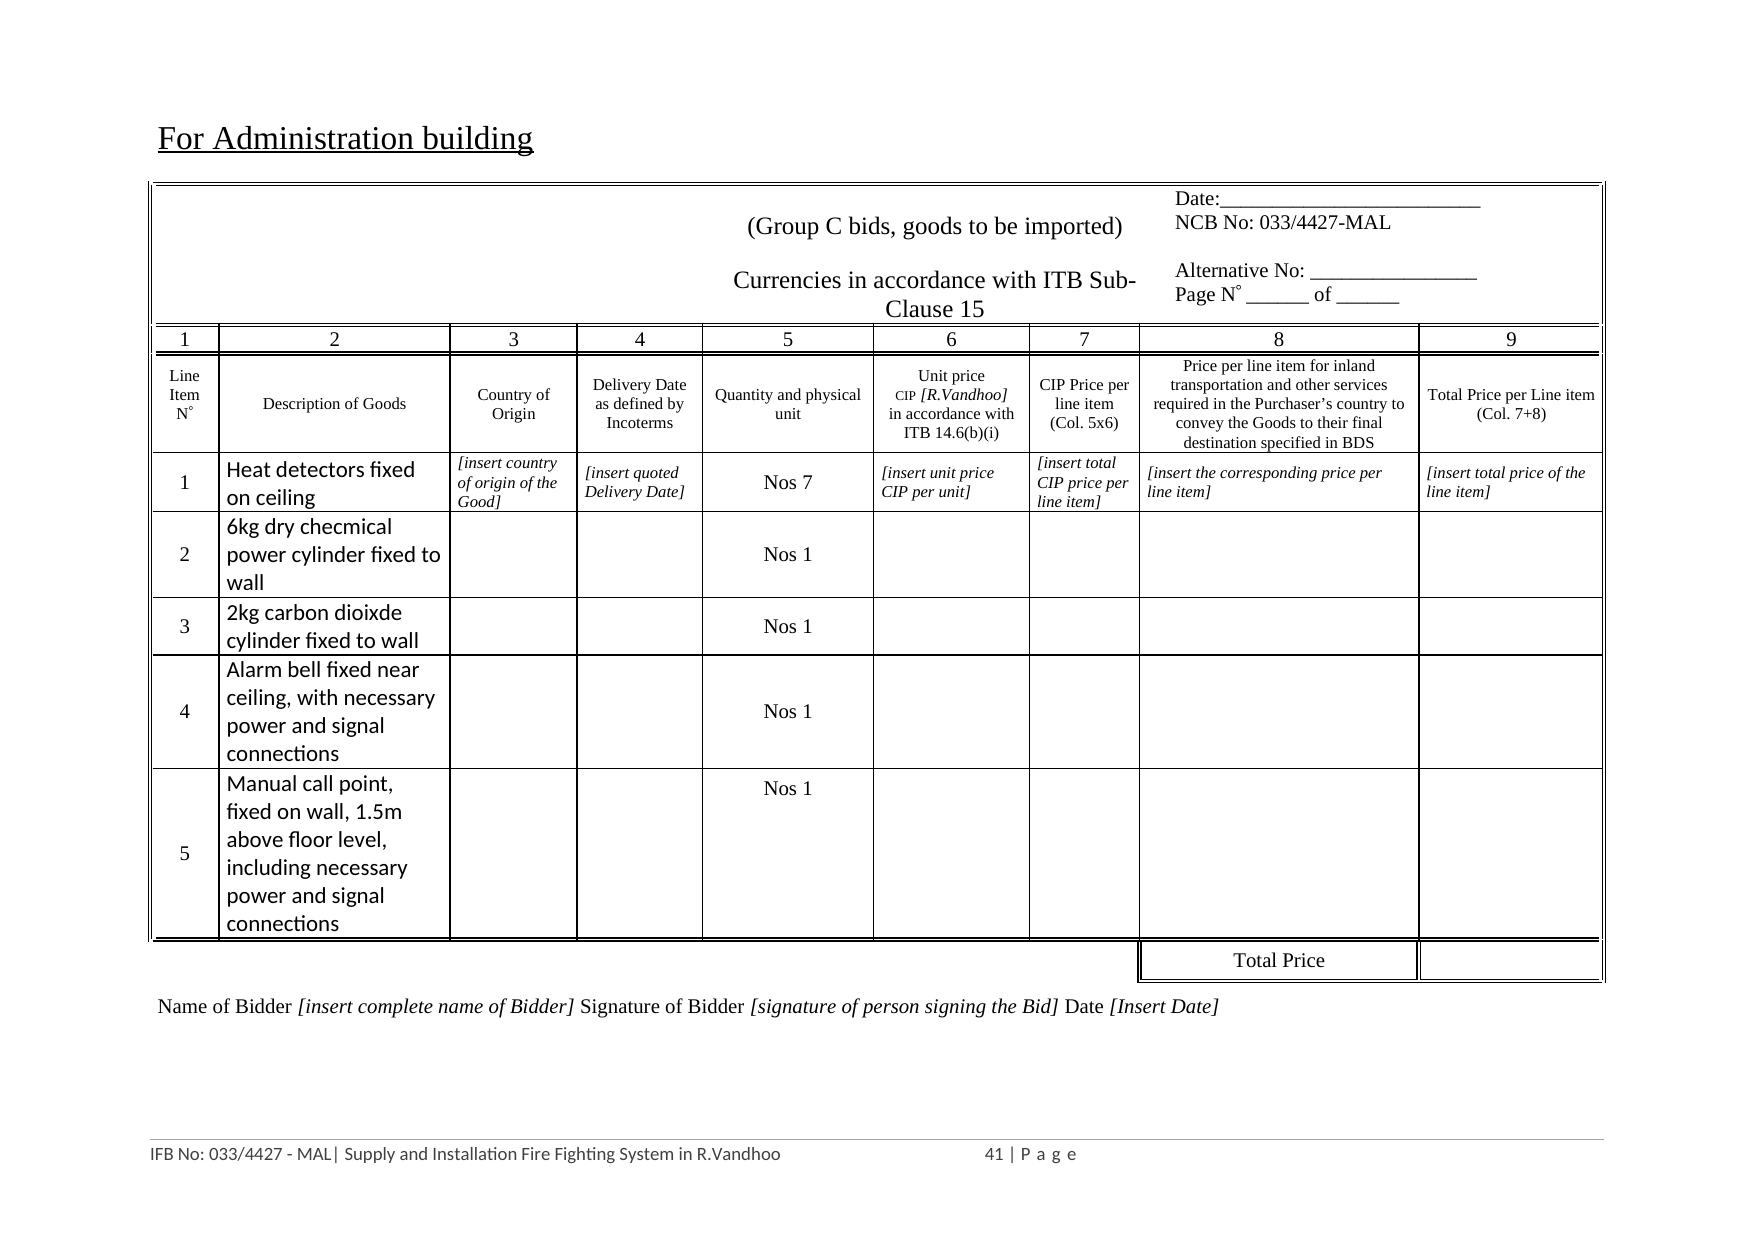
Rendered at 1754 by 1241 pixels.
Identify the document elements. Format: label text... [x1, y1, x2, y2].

table_cell 5 [703, 327, 873, 351]
table_cell Quantity and physical unit [703, 356, 873, 452]
table_cell 3 [451, 327, 576, 351]
table_cell [1140, 769, 1418, 937]
table_cell [1420, 598, 1602, 654]
table_cell 1 [150, 323, 218, 351]
table_cell [insert the corresponding price per line item] [1140, 453, 1418, 511]
table_cell [1030, 512, 1139, 596]
table_cell Heat detectors fixed on ceiling [220, 453, 449, 511]
table_cell Delivery Date as defined by Incoterms [578, 356, 702, 452]
table_cell [150, 937, 1137, 978]
table_cell 2 [220, 327, 449, 351]
table_cell [1140, 512, 1418, 596]
table_cell [578, 598, 702, 654]
table_cell Price per line item for inland transportation and other services required in the Purchaser’s country to convey the Goods to their final destination specified in BDS [1140, 356, 1418, 452]
table_cell [1140, 598, 1418, 654]
table_cell 8 [1140, 327, 1418, 351]
table_cell [451, 512, 576, 596]
table_cell [insert unit price CIP per unit] [874, 453, 1029, 511]
table_cell 5 [152, 769, 218, 937]
table_cell Name of Bidder [insert complete name of Bidder] Signature of Bidder [signature of person signing the Bid] Date [Insert Date] [150, 979, 1604, 1030]
table_cell 6 [874, 327, 1029, 351]
table_cell [150, 181, 702, 322]
table_cell [451, 598, 576, 654]
table_cell [1140, 656, 1418, 768]
table_cell 9 [1420, 323, 1604, 351]
table_cell Nos 1 [703, 769, 873, 937]
table_cell [874, 598, 1029, 654]
table_cell [578, 512, 702, 596]
table_cell 4 [578, 327, 702, 351]
table_cell [1030, 656, 1139, 768]
table_header For Administration building [150, 118, 1604, 181]
table_cell (Group C bids, goods to be imported) Currencies in accordance with ITB Sub-Clause 15 [702, 186, 1167, 322]
table_cell Date:_________________________ NCB No: 033/4427-MAL Alternative No: ________________ Page N ______ of ______ [1168, 181, 1604, 322]
table_cell [insert total CIP price per line item] [1030, 453, 1139, 511]
table_cell Line Item N [150, 351, 218, 452]
table_cell [451, 769, 576, 937]
table_cell [1030, 769, 1139, 937]
table_cell [1420, 512, 1602, 596]
table_cell Nos 1 [703, 512, 873, 596]
table_cell Alarm bell fixed near ceiling, with necessary power and signal connections [220, 656, 449, 768]
table_cell 7 [1030, 327, 1139, 351]
table_cell [insert quoted Delivery Date] [578, 453, 702, 511]
table_cell 1 [152, 453, 218, 511]
table_cell [1420, 937, 1604, 978]
table_cell Total Price per Line item (Col. 7+8) [1420, 351, 1604, 452]
table_cell 3 [152, 598, 218, 654]
table_cell Total Price [1142, 942, 1416, 978]
table_cell [874, 769, 1029, 937]
table_cell Country of Origin [451, 356, 576, 452]
table_cell [874, 656, 1029, 768]
table_cell 2kg carbon dioixde cylinder fixed to wall [220, 598, 449, 654]
table_cell [578, 769, 702, 937]
table_cell [1420, 769, 1602, 937]
table_cell [insert country of origin of the Good] [451, 453, 576, 511]
table_cell [578, 656, 702, 768]
table_cell [451, 656, 576, 768]
table_cell [1420, 656, 1602, 768]
table_cell Manual call point, fixed on wall, 1.5m above floor level, including necessary power and signal connections [220, 769, 449, 937]
table_cell 6kg dry checmical power cylinder fixed to wall [220, 512, 449, 596]
table_cell [874, 512, 1029, 596]
table_cell [insert total price of the line item] [1420, 453, 1602, 511]
table_cell Nos 7 [703, 453, 873, 511]
table_cell 2 [152, 512, 218, 596]
table_cell CIP Price per line item (Col. 5x6) [1030, 356, 1139, 452]
table_cell Description of Goods [220, 356, 449, 452]
table_cell Nos 1 [703, 656, 873, 768]
table_cell [1030, 598, 1139, 654]
table_cell Unit price cip [R.Vandhoo] in accordance with ITB 14.6(b)(i) [874, 356, 1029, 452]
table_cell 4 [152, 655, 218, 768]
table_cell Nos 1 [703, 598, 873, 654]
